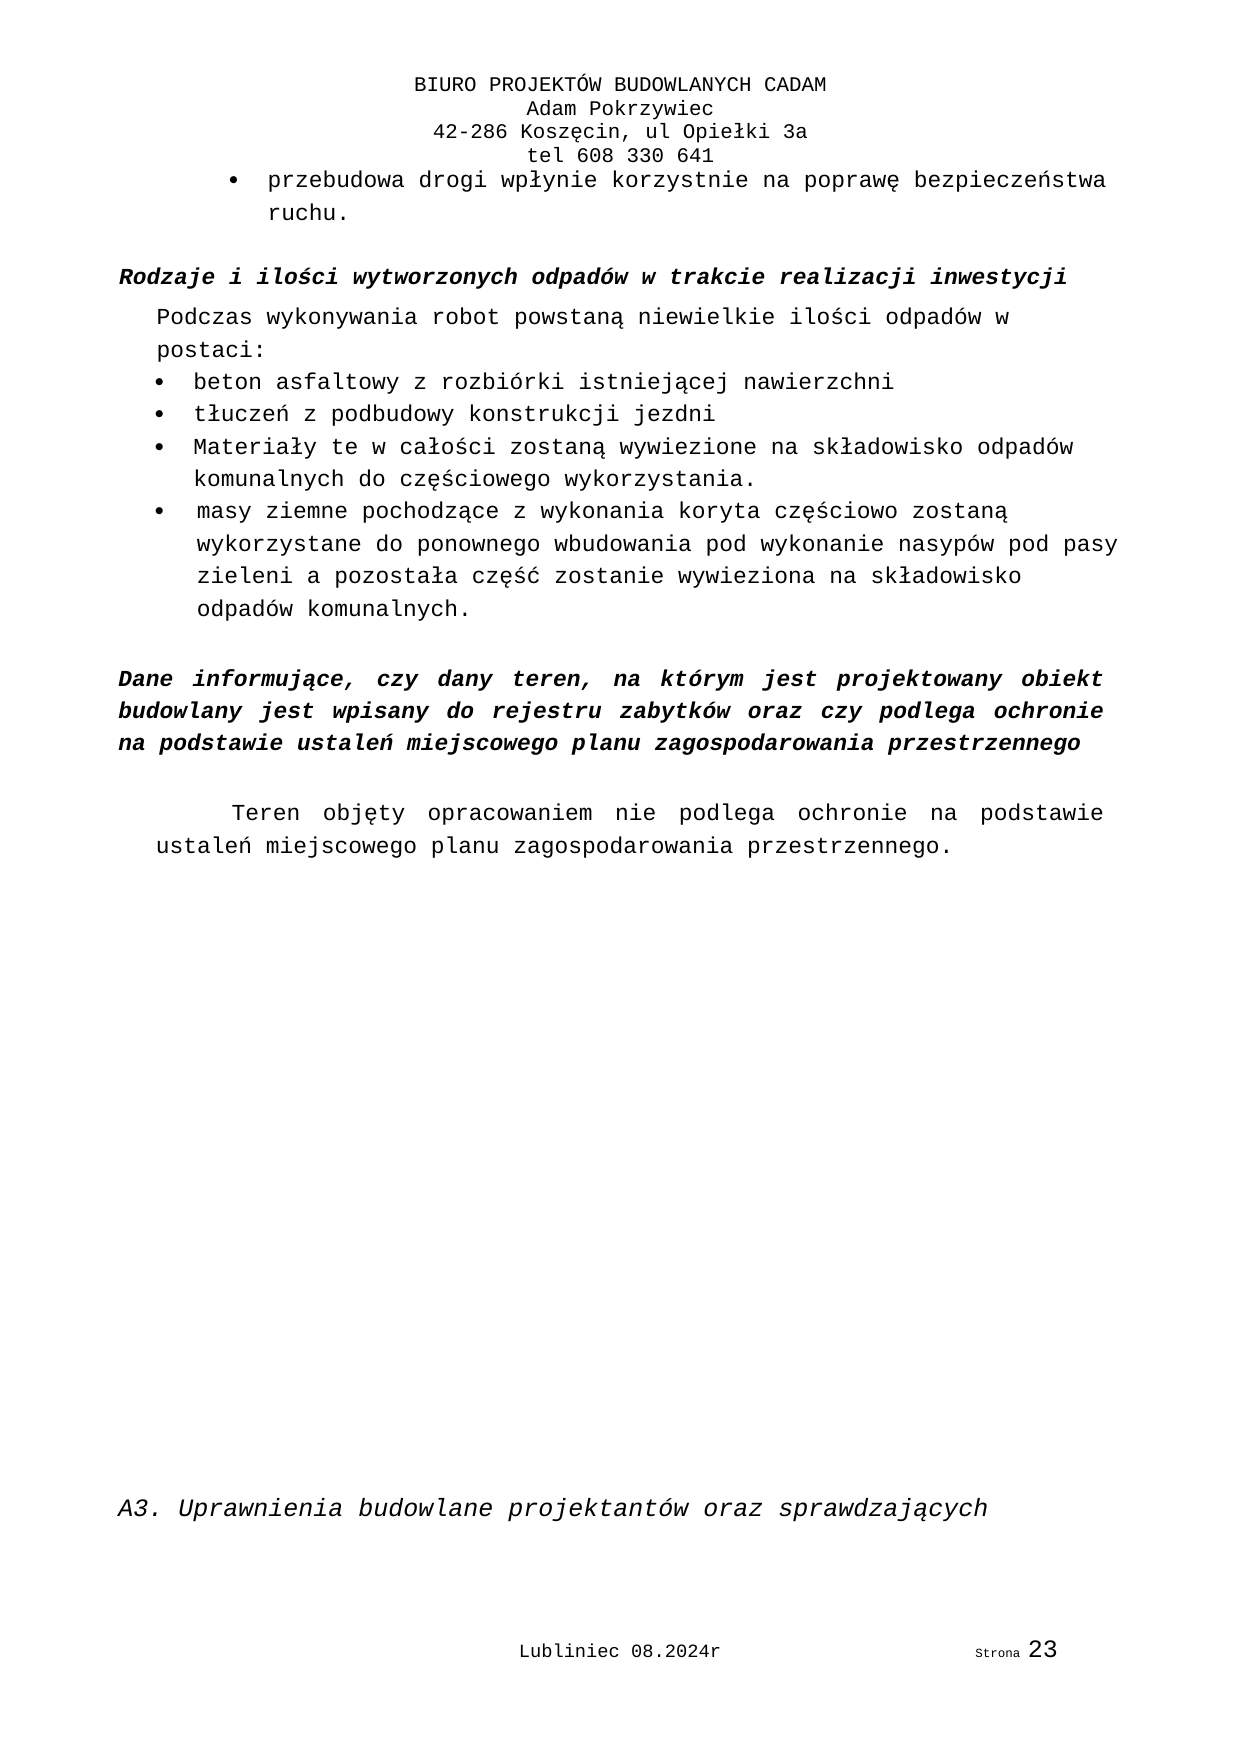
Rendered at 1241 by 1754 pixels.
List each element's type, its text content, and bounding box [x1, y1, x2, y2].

list beton asfaltowy z rozbiórki istniejącej nawierzchni [156, 370, 1122, 396]
list przebudowa drogi wpłynie korzystnie na poprawę bezpieczeństwa ruchu. [230, 168, 1122, 227]
list Materiały te w całości zostaną wywiezione na składowisko odpadów komunalnych do częściowego wykorzystania. [156, 435, 1122, 493]
list tłuczeń z podbudowy konstrukcji jezdni [156, 403, 1122, 429]
text A3. Uprawnienia budowlane projektantów oraz sprawdzających [118, 1495, 1122, 1524]
text Podczas wykonywania robot powstaną niewielkie ilości odpadów w postaci: [156, 306, 1122, 364]
list masy ziemne pochodzące z wykonania koryta częściowo zostaną wykorzystane do ponownego wbudowania pod wykonanie nasypów pod pasy zieleni a pozostała część zostanie wywieziona na składowisko odpadów komunalnych. [156, 500, 1122, 623]
text Dane informujące, czy dany teren, na którym jest projektowany obiekt budowlany jest wpisany do rejestru zabytków oraz czy podlega ochronie na podstawie ustaleń miejscowego planu zagospodarowania przestrzennego [118, 667, 1104, 758]
text Rodzaje i ilości wytworzonych odpadów w trakcie realizacji inwestycji [119, 266, 1122, 292]
text Teren objęty opracowaniem nie podlega ochronie na podstawie ustaleń miejscowego planu zagospodarowania przestrzennego. [119, 802, 1104, 860]
